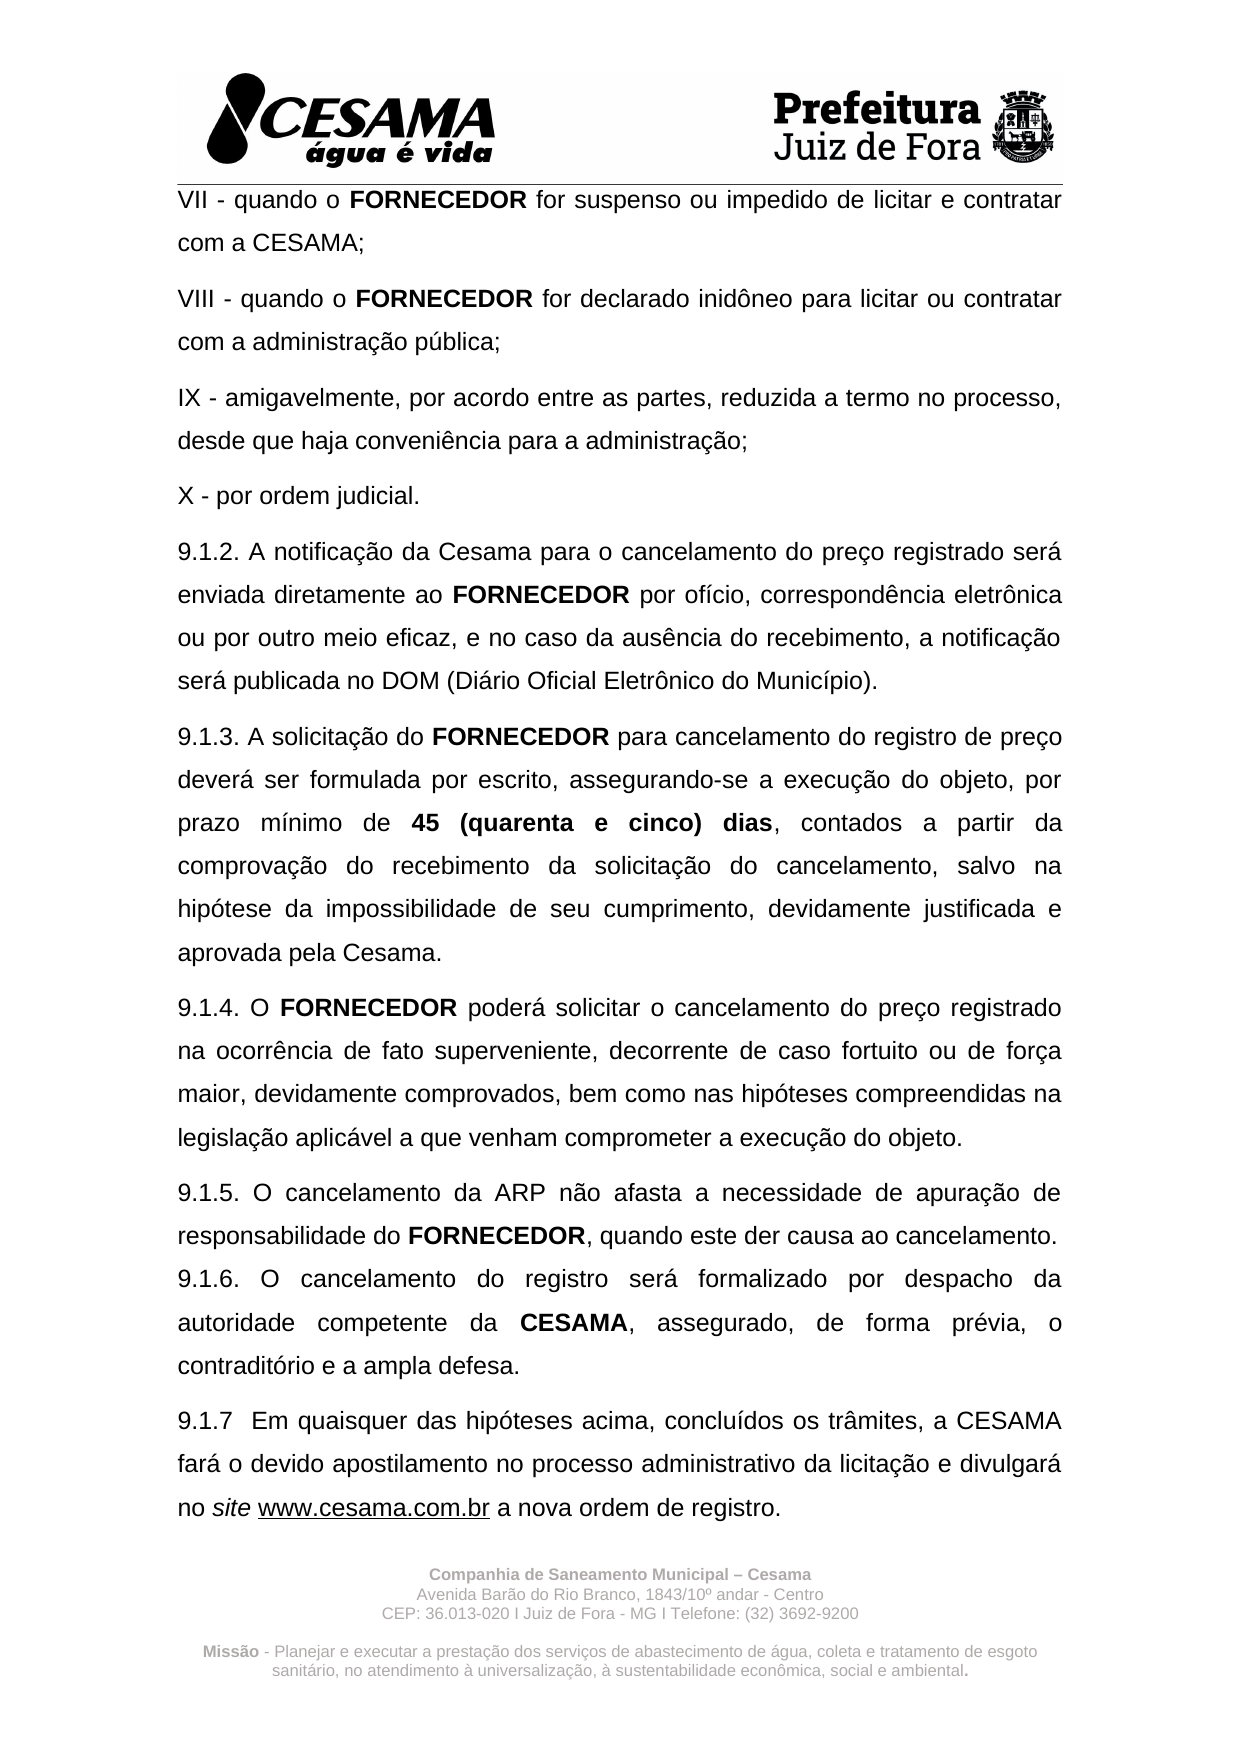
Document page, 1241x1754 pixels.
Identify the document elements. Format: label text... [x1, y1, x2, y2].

list 9.1.7 Em quaisquer das hipóteses acima, concluídos os trâmites, a CESAMA fará o devido apostilamento no processo administrativo da licitação e divulgará no site www.cesama.com.br a nova ordem de registro. [177, 1406, 1063, 1521]
list 9.1.6. O cancelamento do registro será formalizado por despacho da autoridade competente da Cesama, assegurado, de forma prévia, o contraditório e a ampla defesa. [177, 1264, 1063, 1379]
list 9.1.3. A solicitação do FORNECEDOR para cancelamento do registro de preço deverá ser formulada por escrito, assegurando-se a execução do objeto, por prazo mínimo de 45 (quarenta e cinco) dias, contados a partir da comprovação do recebimento da solicitação do cancelamento, salvo na hipótese da impossibilidade de seu cumprimento, devidamente justificada e aprovada pela Cesama. [177, 722, 1063, 966]
list 9.1.2. A notificação da Cesama para o cancelamento do preço registrado será enviada diretamente ao FORNECEDOR por ofício, correspondência eletrônica ou por outro meio eficaz, e no caso da ausência do recebimento, a notificação será publicada no DOM (Diário Oficial Eletrônico do Município). [177, 537, 1063, 695]
text 9.1.5. O cancelamento da ARP não afasta a necessidade de apuração de responsabilidade do FORNECEDOR, quando este der causa ao cancelamento. [177, 1178, 1063, 1250]
list VIII - quando o FORNECEDOR for declarado inidôneo para licitar ou contratar com a administração pública; [177, 284, 1063, 356]
list X - por ordem judicial. [177, 481, 1063, 510]
list 9.1.4. O FORNECEDOR poderá solicitar o cancelamento do preço registrado na ocorrência de fato superveniente, decorrente de caso fortuito ou de força maior, devidamente comprovados, bem como nas hipóteses compreendidas na legislação aplicável a que venham comprometer a execução do objeto. [177, 993, 1063, 1151]
picture [177, 73, 1063, 185]
list VII - quando o FORNECEDOR for suspenso ou impedido de licitar e contratar com a CESAMA; [177, 185, 1063, 257]
list IX - amigavelmente, por acordo entre as partes, reduzida a termo no processo, desde que haja conveniência para a administração; [177, 382, 1063, 454]
